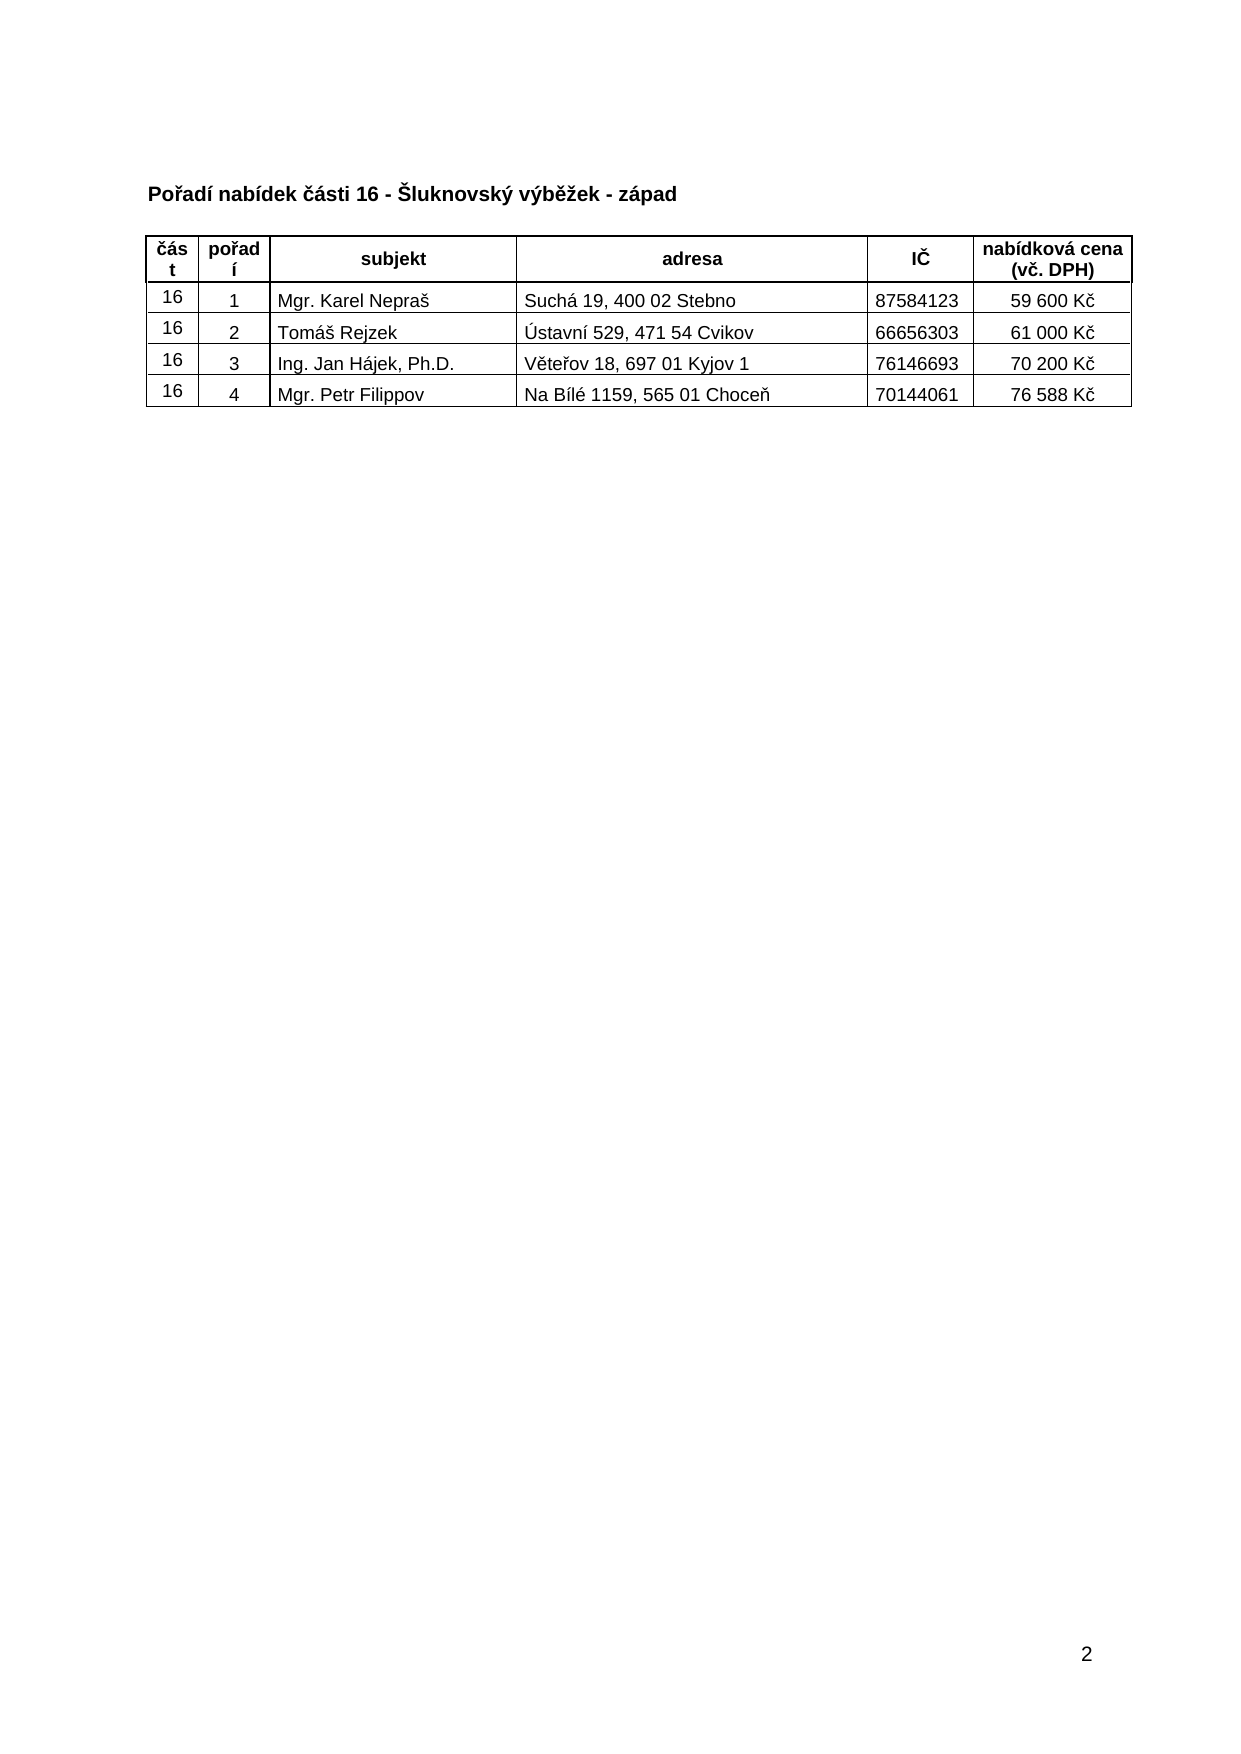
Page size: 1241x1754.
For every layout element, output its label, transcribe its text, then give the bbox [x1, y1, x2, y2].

table_cell 66656303 [868, 313, 973, 343]
table_cell Ústavní 529, 471 54 Cvikov [517, 313, 867, 343]
table_cell 16 [147, 344, 198, 374]
table_header nabídková cena (vč. DPH) [974, 237, 1131, 281]
table_cell 2 [199, 313, 269, 343]
table_cell 87584123 [868, 283, 973, 312]
table_header adresa [517, 237, 867, 281]
table_cell 59 600 Kč [974, 281, 1131, 312]
table_header subjekt [271, 237, 516, 281]
table_cell Ing. Jan Hájek, Ph.D. [271, 344, 516, 374]
table_cell 16 [147, 282, 198, 312]
table_cell Na Bílé 1159, 565 01 Choceň [517, 375, 867, 406]
table_cell Tomáš Rejzek [271, 313, 516, 343]
table_cell 1 [199, 283, 269, 312]
table_cell Věteřov 18, 697 01 Kyjov 1 [517, 344, 867, 374]
table_cell Mgr. Petr Filippov [271, 375, 516, 406]
table_header IČ [868, 237, 973, 281]
table_cell 3 [199, 344, 269, 374]
table_header část [147, 237, 198, 281]
table_cell 76 588 Kč [974, 374, 1131, 406]
table_cell Suchá 19, 400 02 Stebno [517, 283, 867, 312]
table_cell 76146693 [868, 344, 973, 374]
table_cell Mgr. Karel Nepraš [271, 283, 516, 312]
table_cell 70144061 [868, 375, 973, 406]
table_cell 70 200 Kč [974, 343, 1131, 374]
table_cell 16 [147, 375, 198, 406]
table_cell 4 [199, 375, 269, 406]
table_header pořadí [199, 237, 269, 281]
table_cell 61 000 Kč [974, 312, 1131, 343]
text Pořadí nabídek části 16 - Šluknovský výběžek - západ [148, 177, 1092, 206]
table_cell 16 [147, 313, 198, 343]
